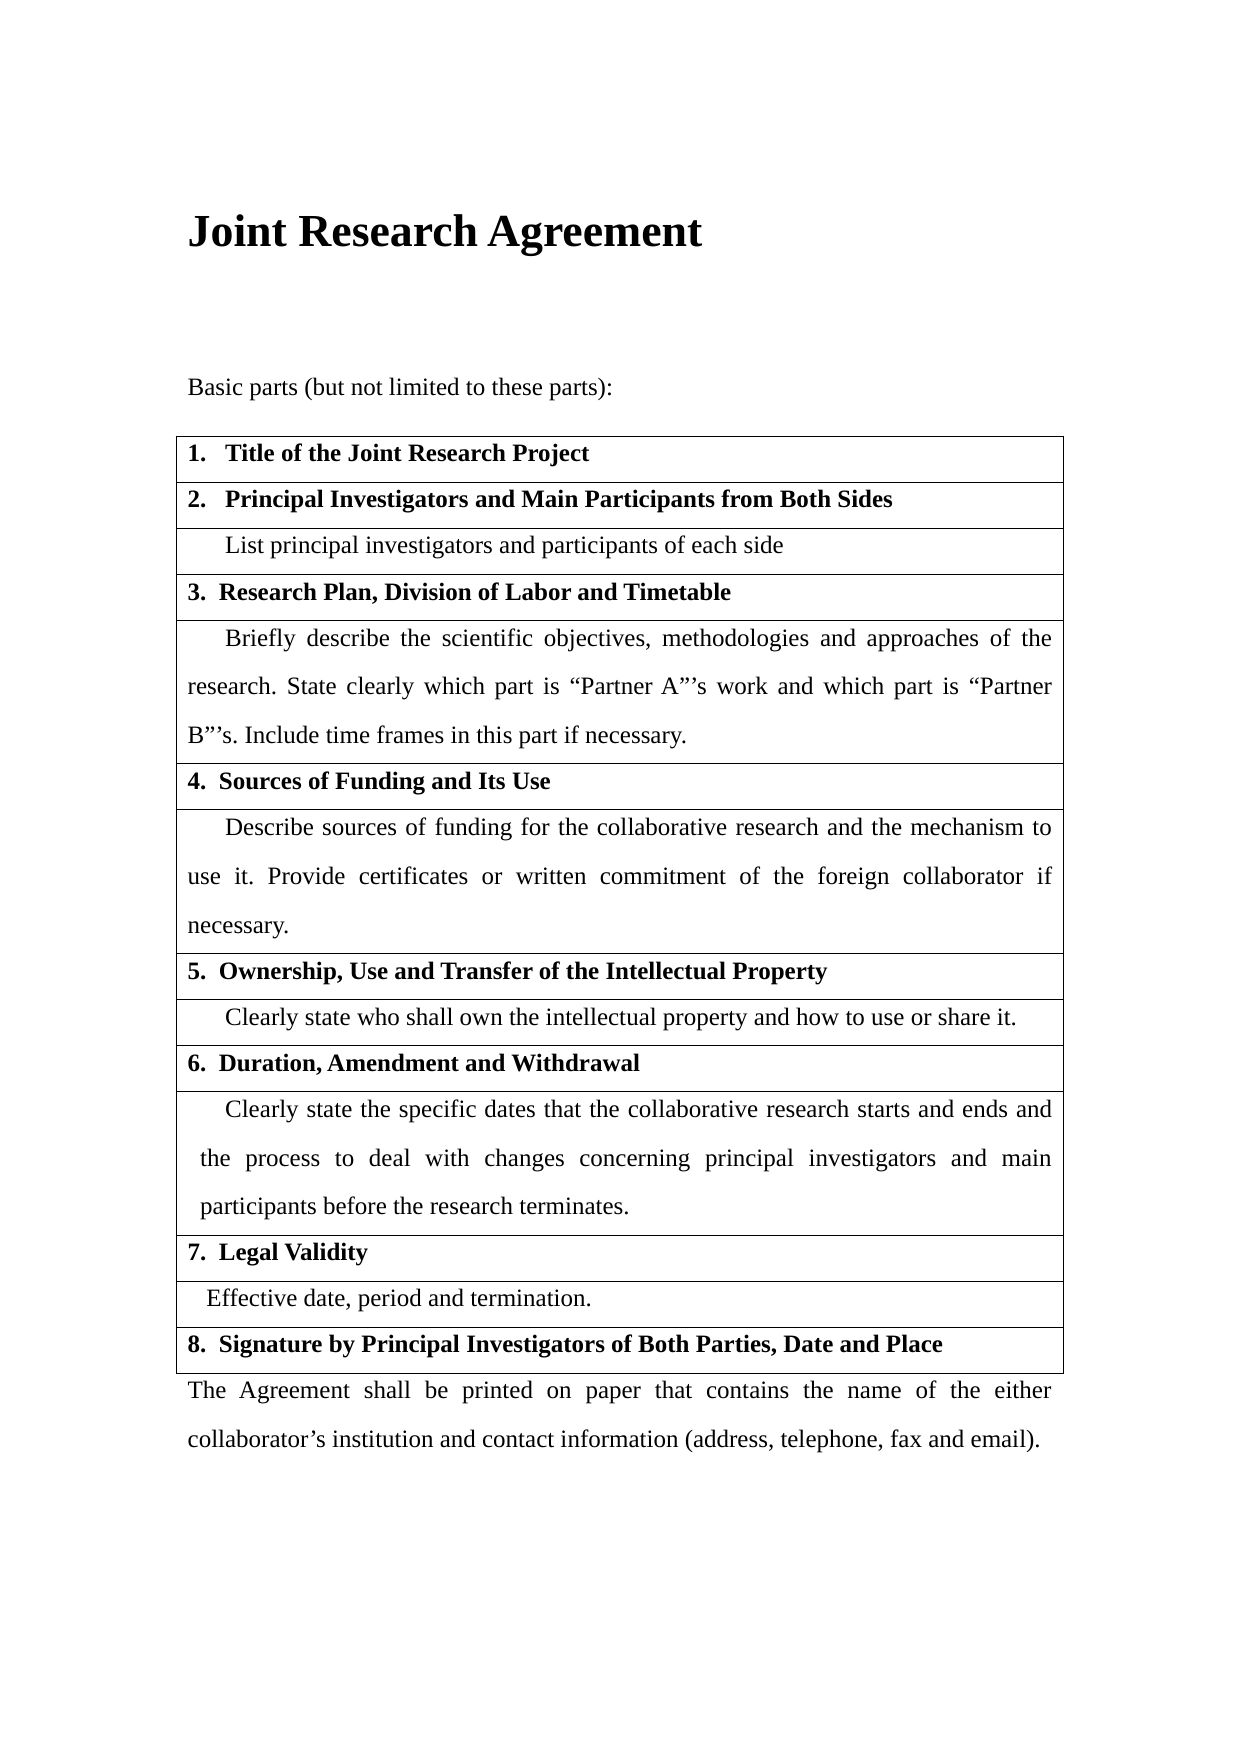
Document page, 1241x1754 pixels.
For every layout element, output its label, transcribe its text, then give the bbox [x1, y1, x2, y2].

table_cell 4. Sources of Funding and Its Use [177, 764, 1063, 809]
table_cell 5. Ownership, Use and Transfer of the Intellectual Property [177, 954, 1063, 999]
table_cell Principal Investigators and Main Participants from Both Sides [177, 483, 1063, 528]
table_cell Describe sources of funding for the collaborative research and the mechanism to use it. Provide certificates or written commitment of the foreign collaborator if necessary. [177, 810, 1063, 953]
table_cell Briefly describe the scientific objectives, methodologies and approaches of the research. State clearly which part is “Partner A”’s work and which part is “Partner B”’s. Include time frames in this part if necessary. [177, 621, 1063, 763]
table_cell 8. Signature by Principal Investigators of Both Parties, Date and Place [177, 1328, 1063, 1373]
table_cell 6. Duration, Amendment and Withdrawal [177, 1046, 1063, 1091]
table_cell List principal investigators and participants of each side [177, 529, 1063, 574]
table_header Title of the Joint Research Project [177, 437, 1063, 482]
text Basic parts (but not limited to these parts): [187, 371, 1053, 403]
table_cell Clearly state the specific dates that the collaborative research starts and ends and the process to deal with changes concerning principal investigators and main participants before the research terminates. [177, 1092, 1063, 1234]
table_cell Clearly state who shall own the intellectual property and how to use or share it. [177, 1000, 1063, 1045]
text Joint Research Agreement [187, 197, 1053, 262]
table_cell Effective date, period and termination. [177, 1282, 1063, 1327]
table_cell 3. Research Plan, Division of Labor and Timetable [177, 575, 1063, 620]
table_cell 7. Legal Validity [177, 1236, 1063, 1281]
text The Agreement shall be printed on paper that contains the name of the either collaborator’s institution and contact information (address, telephone, fax and email). [187, 1374, 1053, 1455]
